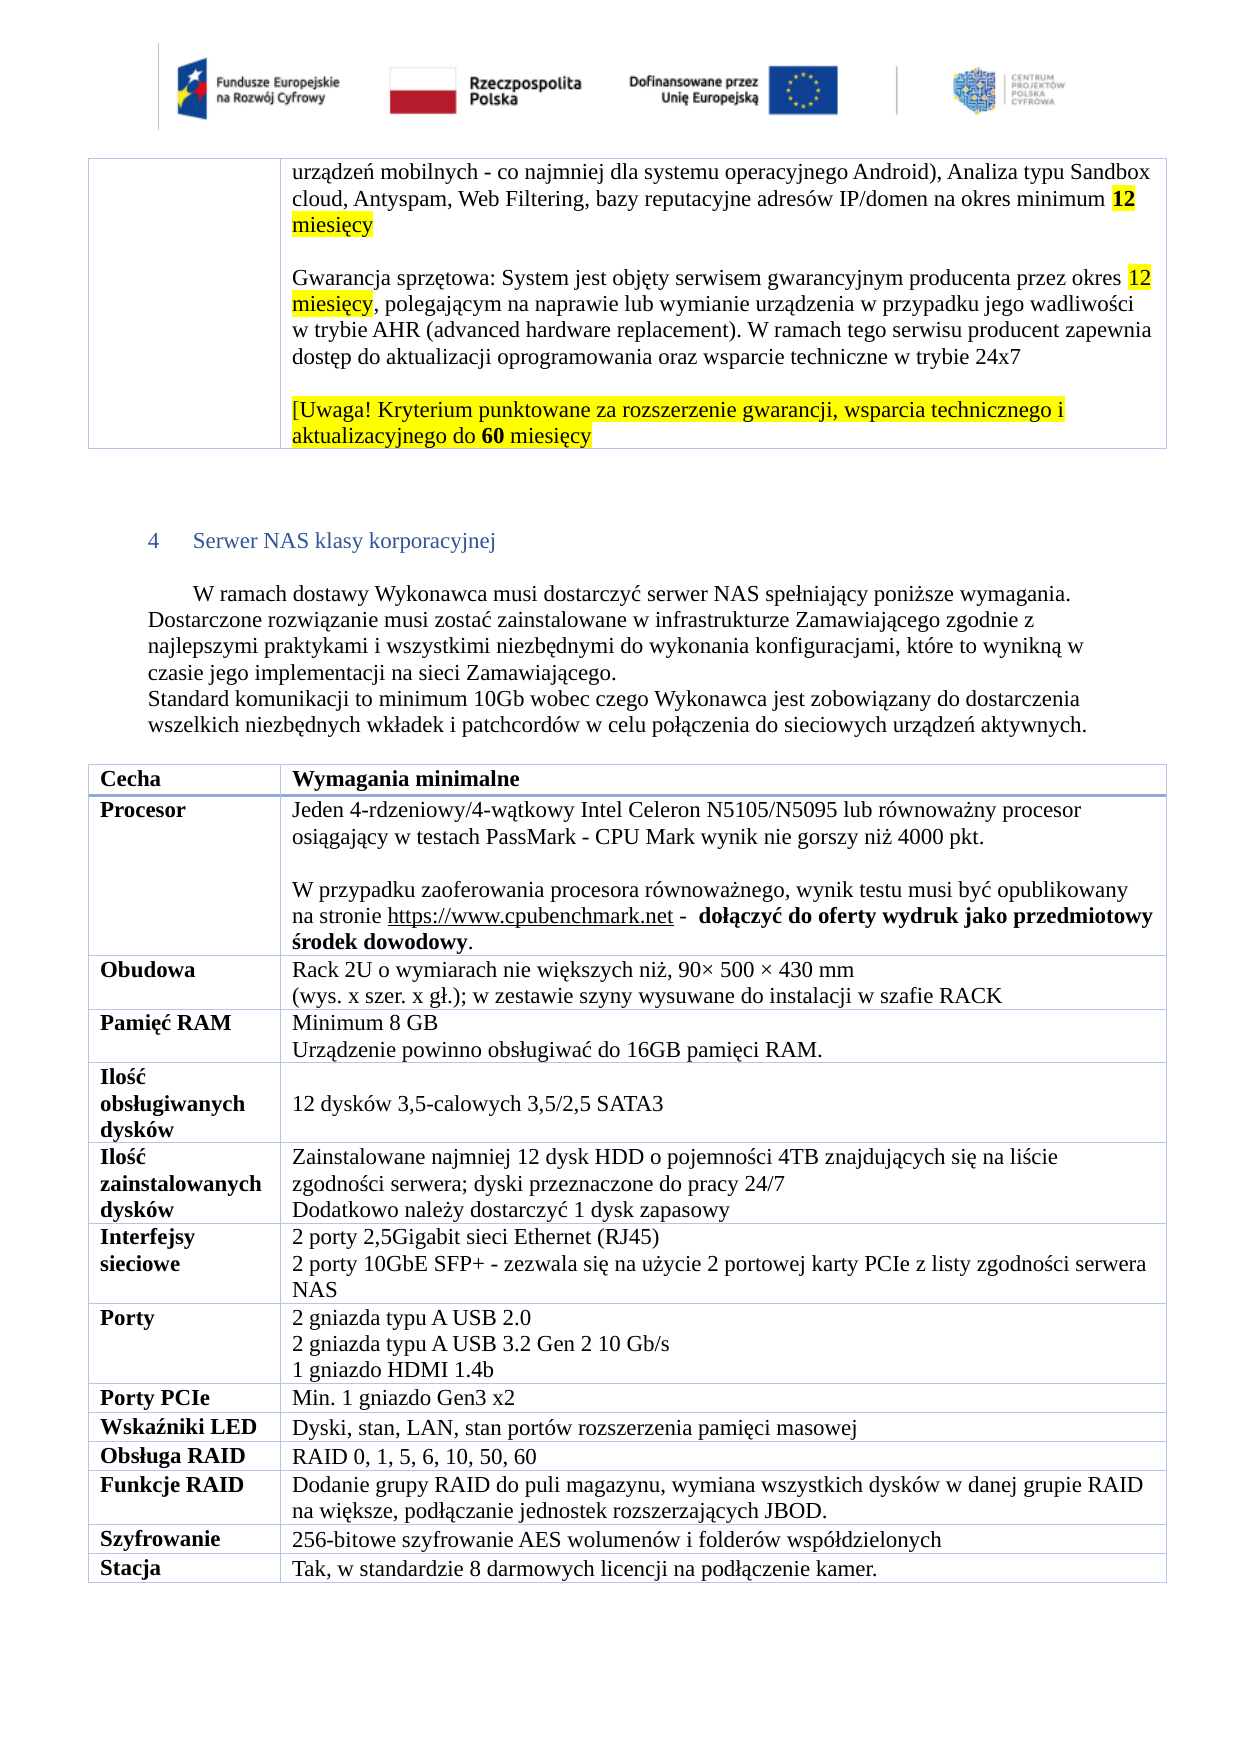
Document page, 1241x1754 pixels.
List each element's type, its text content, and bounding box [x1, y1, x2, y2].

table_cell Zainstalowane najmniej 12 dysk HDD o pojemności 4TB znajdujących się na liście zgodności serwera; dyski przeznaczone do pracy 24/7 Dodatkowo należy dostarczyć 1 dysk zapasowy [281, 1143, 1166, 1222]
table_cell Obsługa RAID [89, 1442, 280, 1470]
text Dostarczone rozwiązanie musi zostać zainstalowane w infrastrukturze Zamawiającego zgodnie z najlepszymi praktykami i wszystkimi niezbędnymi do wykonania konfiguracjami, które to wynikną w czasie jego implementacji na sieci Zamawiającego. [148, 606, 1092, 685]
table_cell Funkcje RAID [89, 1471, 280, 1524]
table_cell Ilość zainstalowanych dysków [89, 1143, 280, 1222]
subtitle Serwer NAS klasy korporacyjnej [148, 527, 1092, 553]
table_cell Jeden 4-rdzeniowy/4-wątkowy Intel Celeron N5105/N5095 lub równoważny procesor osiągający w testach PassMark - CPU Mark wynik nie gorszy niż 4000 pkt. W przypadku zaoferowania procesora równoważnego, wynik testu musi być opublikowany na stronie https://www.cpubenchmark.net - dołączyć do oferty wydruk jako przedmiotowy środek dowodowy. [281, 797, 1166, 955]
table_cell Porty PCIe [89, 1384, 280, 1412]
table_cell Rack 2U o wymiarach nie większych niż, 90× 500 × 430 mm (wys. x szer. x gł.); w zestawie szyny wysuwane do instalacji w szafie RACK [281, 956, 1166, 1008]
table_cell 12 dysków 3,5-calowych 3,5/2,5 SATA3 [281, 1063, 1166, 1142]
table_cell Pamięć RAM [89, 1010, 280, 1062]
table_cell Min. 1 gniazdo Gen3 x2 [281, 1384, 1166, 1412]
table_cell Minimum 8 GB Urządzenie powinno obsługiwać do 16GB pamięci RAM. [281, 1010, 1166, 1062]
table_cell 2 gniazda typu A USB 2.0 2 gniazda typu A USB 3.2 Gen 2 10 Gb/s 1 gniazdo HDMI 1.4b [281, 1304, 1166, 1383]
table_cell Ilość obsługiwanych dysków [89, 1063, 280, 1142]
text W ramach dostawy Wykonawca musi dostarczyć serwer NAS spełniający poniższe wymagania. [148, 580, 1092, 606]
table_header Wymagania minimalne [281, 765, 1166, 793]
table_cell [89, 159, 280, 448]
table_cell Porty [89, 1304, 280, 1383]
table_cell Interfejsy sieciowe [89, 1224, 280, 1302]
table_cell Obudowa [89, 956, 280, 1008]
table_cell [281, 159, 1166, 448]
table_cell Szyfrowanie [89, 1525, 280, 1553]
table_cell 256-bitowe szyfrowanie AES wolumenów i folderów współdzielonych [281, 1525, 1166, 1553]
table_cell Wskaźniki LED [89, 1413, 280, 1441]
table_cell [281, 1554, 1166, 1582]
table_cell Dyski, stan, LAN, stan portów rozszerzenia pamięci masowej [281, 1413, 1166, 1441]
table_cell RAID 0, 1, 5, 6, 10, 50, 60 [281, 1442, 1166, 1470]
text Standard komunikacji to minimum 10Gb wobec czego Wykonawca jest zobowiązany do dostarczenia wszelkich niezbędnych wkładek i patchcordów w celu połączenia do sieciowych urządzeń aktywnych. [148, 685, 1092, 738]
table_cell Dodanie grupy RAID do puli magazynu, wymiana wszystkich dysków w danej grupie RAID na większe, podłączanie jednostek rozszerzających JBOD. [281, 1471, 1166, 1524]
table_cell 2 porty 2,5Gigabit sieci Ethernet (RJ45) 2 porty 10GbE SFP+ - zezwala się na użycie 2 portowej karty PCIe z listy zgodności serwera NAS [281, 1224, 1166, 1302]
table_cell Procesor [89, 797, 280, 955]
table_cell Stacja monitoringu [89, 1554, 280, 1582]
table_header Cecha [89, 765, 280, 793]
